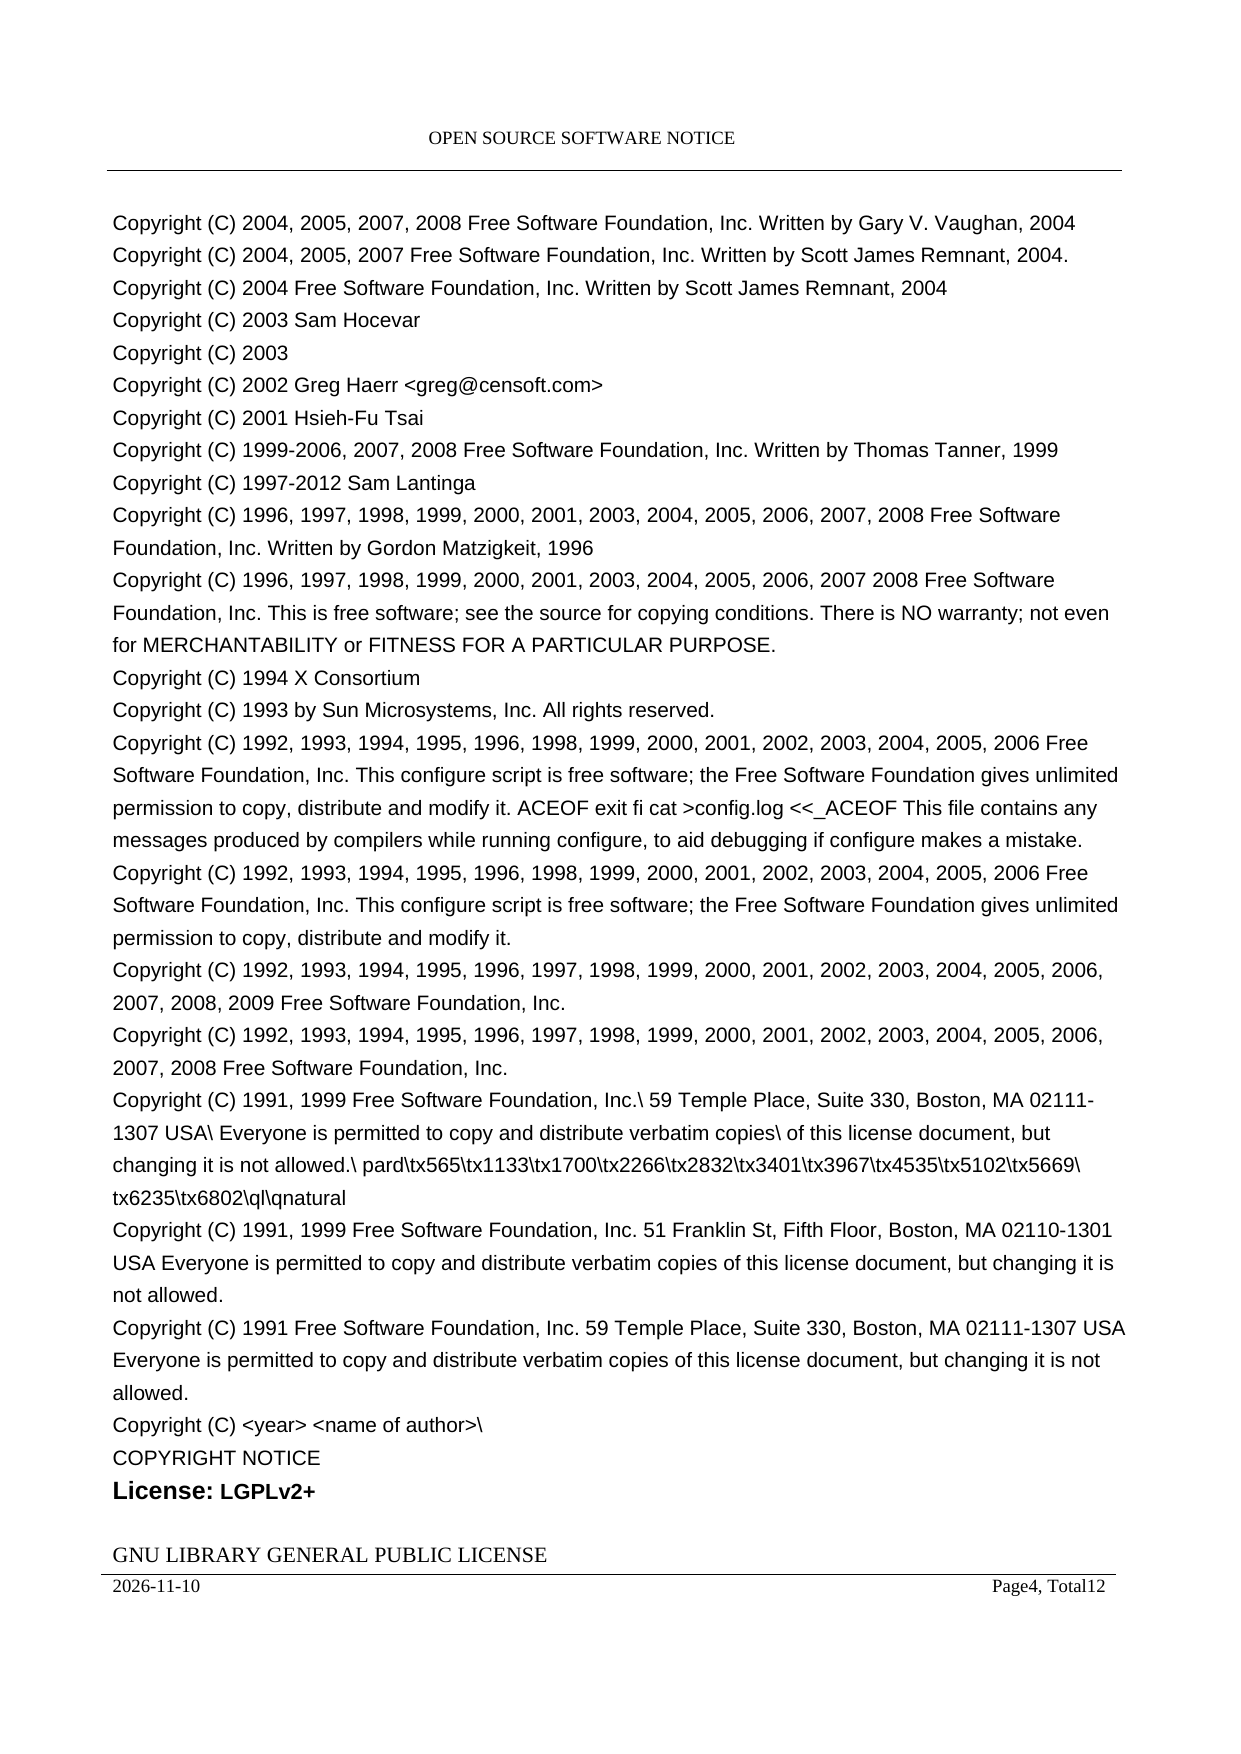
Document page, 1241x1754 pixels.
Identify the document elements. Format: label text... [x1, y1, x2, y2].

text Copyright (C) 1994 X Consortium [112, 661, 1128, 694]
text Copyright (C) 1996, 1997, 1998, 1999, 2000, 2001, 2003, 2004, 2005, 2006, 2007, 2008 Free Software Foundation, Inc. Written by Gordon Matzigkeit, 1996 [112, 499, 1128, 564]
text Copyright (C) 1992, 1993, 1994, 1995, 1996, 1998, 1999, 2000, 2001, 2002, 2003, 2004, 2005, 2006 Free Software Foundation, Inc. This configure script is free software; the Free Software Foundation gives unlimited permission to copy, distribute and modify it. ACEOF exit fi cat >config.log <<_ACEOF This file contains any messages produced by compilers while running configure, to aid debugging if configure makes a mistake. [112, 726, 1128, 856]
text Copyright (C) <year> <name of author>\ [112, 1409, 1128, 1441]
text Copyright (C) 1991 Free Software Foundation, Inc. 59 Temple Place, Suite 330, Boston, MA 02111-1307 USA Everyone is permitted to copy and distribute verbatim copies of this license document, but changing it is not allowed. [112, 1311, 1128, 1409]
text Copyright (C) 1991, 1999 Free Software Foundation, Inc. 51 Franklin St, Fifth Floor, Boston, MA 02110-1301 USA Everyone is permitted to copy and distribute verbatim copies of this license document, but changing it is not allowed. [112, 1214, 1128, 1311]
text Copyright (C) 2003 [112, 336, 1128, 369]
text Copyright (C) 2002 Greg Haerr <greg@censoft.com> [112, 369, 1128, 401]
text Copyright (C) 1999-2006, 2007, 2008 Free Software Foundation, Inc. Written by Thomas Tanner, 1999 [112, 434, 1128, 466]
text Copyright (C) 1992, 1993, 1994, 1995, 1996, 1997, 1998, 1999, 2000, 2001, 2002, 2003, 2004, 2005, 2006, 2007, 2008 Free Software Foundation, Inc. [112, 1019, 1128, 1084]
text Copyright (C) 1992, 1993, 1994, 1995, 1996, 1998, 1999, 2000, 2001, 2002, 2003, 2004, 2005, 2006 Free Software Foundation, Inc. This configure script is free software; the Free Software Foundation gives unlimited permission to copy, distribute and modify it. [112, 856, 1128, 954]
text Copyright (C) 2001 Hsieh-Fu Tsai [112, 401, 1128, 434]
text Copyright (C) 1997-2012 Sam Lantinga [112, 466, 1128, 499]
text Copyright (C) 2004, 2005, 2007 Free Software Foundation, Inc. Written by Scott James Remnant, 2004. [112, 239, 1128, 271]
text COPYRIGHT NOTICE [112, 1441, 1128, 1474]
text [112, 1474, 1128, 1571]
text Copyright (C) 1992, 1993, 1994, 1995, 1996, 1997, 1998, 1999, 2000, 2001, 2002, 2003, 2004, 2005, 2006, 2007, 2008, 2009 Free Software Foundation, Inc. [112, 954, 1128, 1019]
text Copyright (C) 2004, 2005, 2007, 2008 Free Software Foundation, Inc. Written by Gary V. Vaughan, 2004 [112, 206, 1128, 239]
text Copyright (C) 2003 Sam Hocevar [112, 304, 1128, 336]
text Copyright (C) 1996, 1997, 1998, 1999, 2000, 2001, 2003, 2004, 2005, 2006, 2007 2008 Free Software Foundation, Inc. This is free software; see the source for copying conditions. There is NO warranty; not even for MERCHANTABILITY or FITNESS FOR A PARTICULAR PURPOSE. [112, 564, 1128, 661]
text Copyright (C) 2004 Free Software Foundation, Inc. Written by Scott James Remnant, 2004 [112, 271, 1128, 304]
text Copyright (C) 1991, 1999 Free Software Foundation, Inc.\ 59 Temple Place, Suite 330, Boston, MA 02111-1307 USA\ Everyone is permitted to copy and distribute verbatim copies\ of this license document, but changing it is not allowed.\ pard\tx565\tx1133\tx1700\tx2266\tx2832\tx3401\tx3967\tx4535\tx5102\tx5669\tx6235\tx6802\ql\qnatural [112, 1084, 1128, 1214]
text Copyright (C) 1993 by Sun Microsystems, Inc. All rights reserved. [112, 694, 1128, 726]
